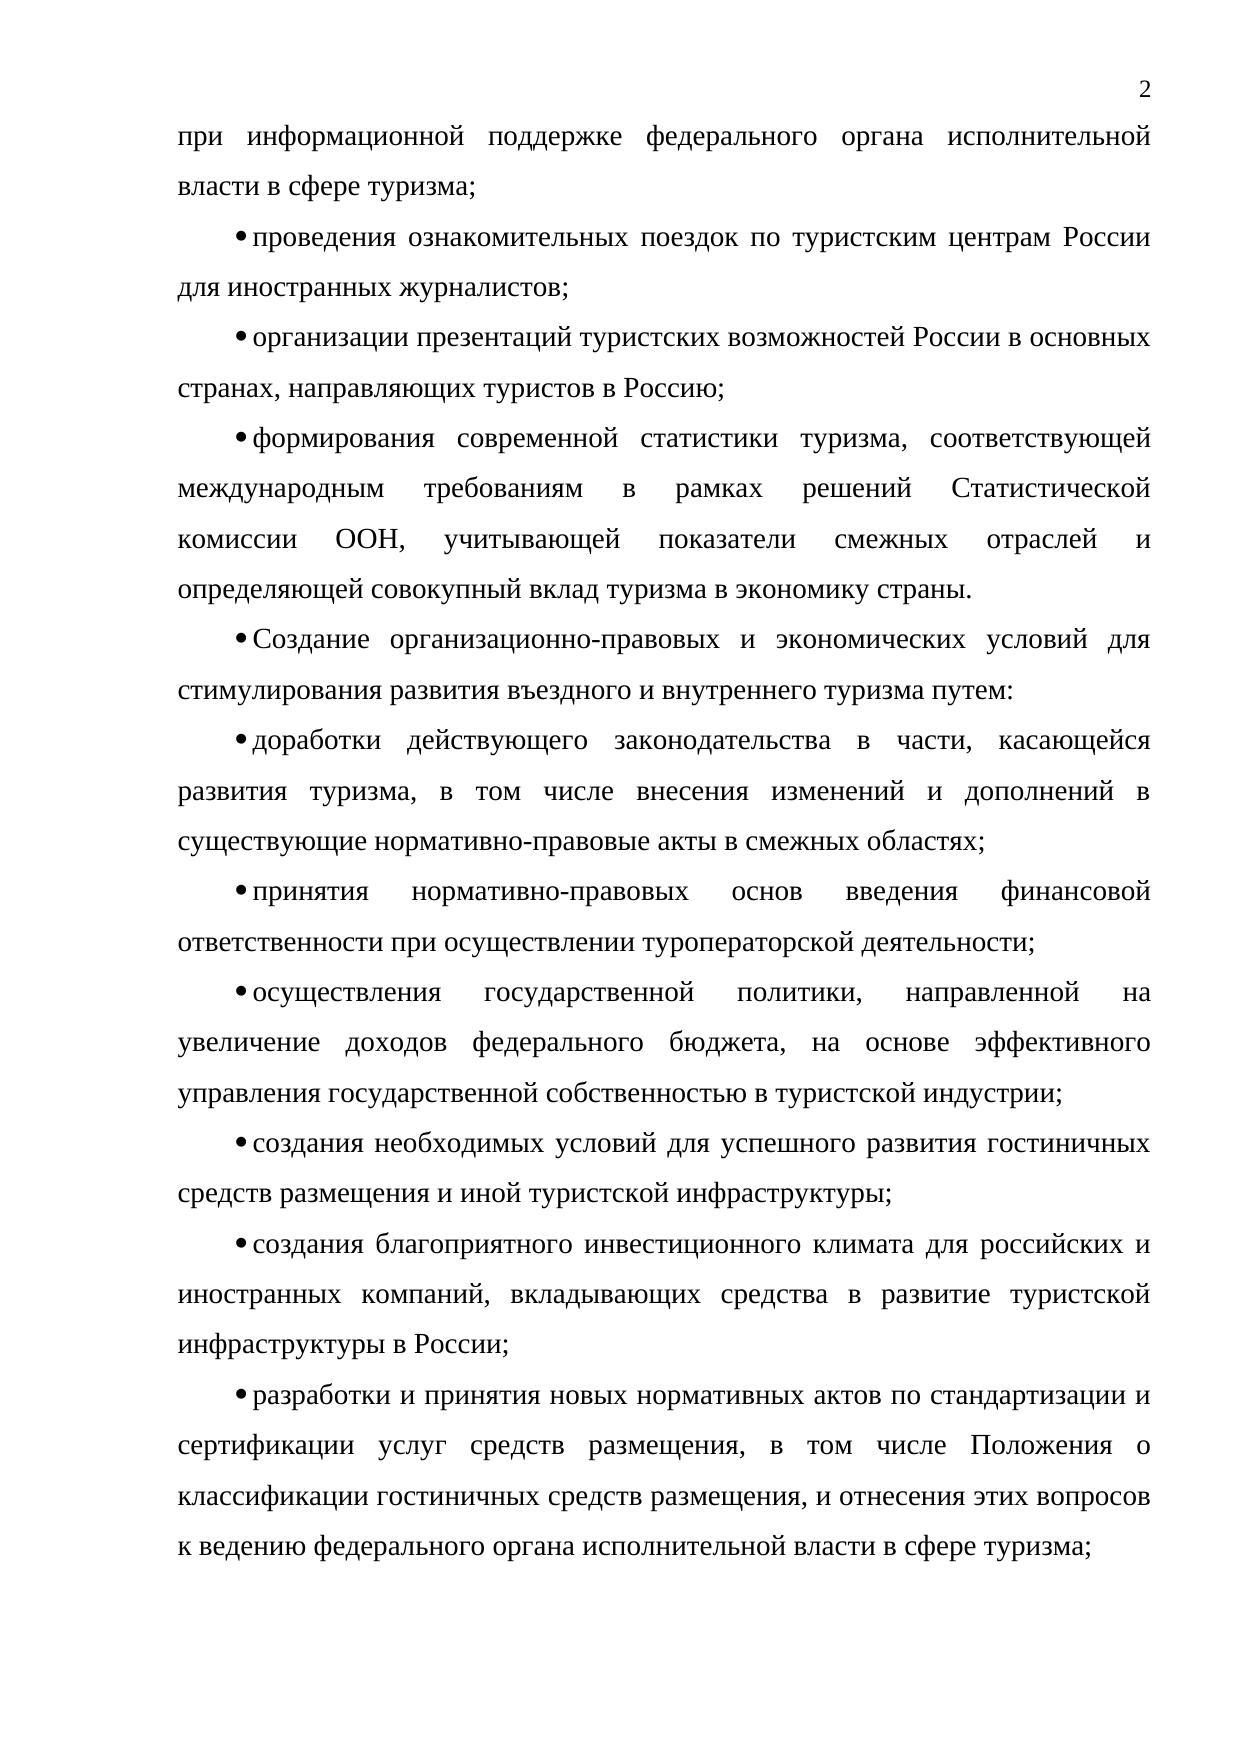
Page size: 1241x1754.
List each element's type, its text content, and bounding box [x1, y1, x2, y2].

list принятия нормативно-правовых основ введения финансовой ответственности при осуществлении туроператорской деятельности; [177, 873, 1152, 957]
list доработки действующего законодательства в части, касающейся развития туризма, в том числе внесения изменений и дополнений в существующие нормативно-правовые акты в смежных областях; [177, 722, 1152, 857]
list формирования современной статистики туризма, соответствующей международным требованиям в рамках решений Статистической комиссии ООН, учитывающей показатели смежных отраслей и определяющей совокупный вклад туризма в экономику страны. [177, 420, 1152, 605]
list разработки и принятия новых нормативных актов по стандартизации и сертификации услуг средств размещения, в том числе Положения о классификации гостиничных средств размещения, и отнесения этих вопросов к ведению федерального органа исполнительной власти в сфере туризма; [177, 1377, 1152, 1561]
list организации презентаций туристских возможностей России в основных странах, направляющих туристов в Россию; [177, 319, 1152, 403]
list создания благоприятного инвестиционного климата для российских и иностранных компаний, вкладывающих средства в развитие туристской инфраструктуры в России; [177, 1226, 1152, 1360]
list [177, 118, 1152, 202]
list осуществления государственной политики, направленной на увеличение доходов федерального бюджета, на основе эффективного управления государственной собственностью в туристской индустрии; [177, 974, 1152, 1108]
list создания необходимых условий для успешного развития гостиничных средств размещения и иной туристской инфраструктуры; [177, 1125, 1152, 1209]
list Создание организационно-правовых и экономических условий для стимулирования развития въездного и внутреннего туризма путем: [177, 622, 1152, 706]
list проведения ознакомительных поездок по туристским центрам России для иностранных журналистов; [177, 219, 1152, 303]
